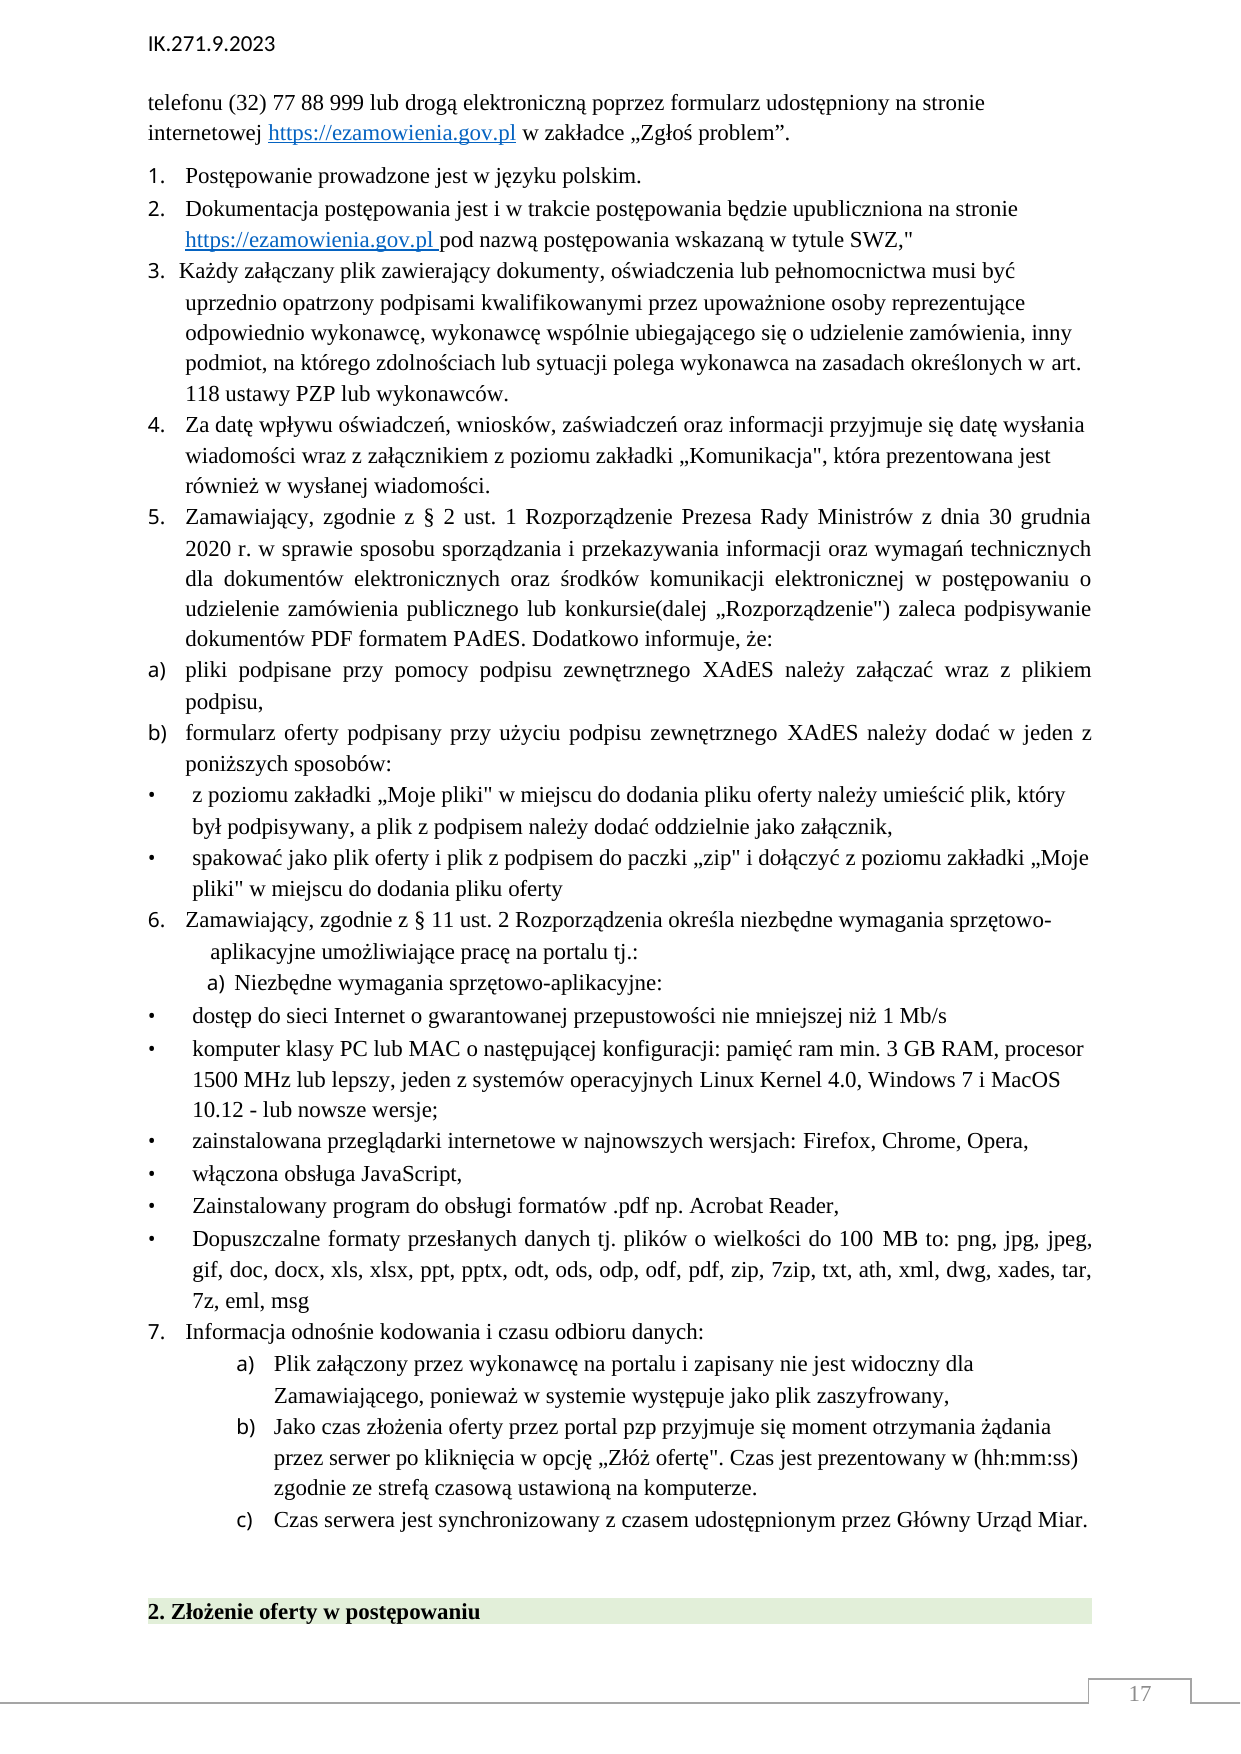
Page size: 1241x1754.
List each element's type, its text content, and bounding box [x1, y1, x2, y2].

list Postępowanie prowadzone jest w języku polskim. [148, 162, 1092, 190]
list Każdy załączany plik zawierający dokumenty, oświadczenia lub pełnomocnictwa musi być uprzednio opatrzony podpisami kwalifikowanymi przez upoważnione osoby reprezentujące odpowiednio wykonawcę, wykonawcę wspólnie ubiegającego się o udzielenie zamówienia, inny podmiot, na którego zdolnościach lub sytuacji polega wykonawca na zasadach określonych w art. 118 ustawy PZP lub wykonawców. [148, 257, 1092, 406]
list pliki podpisane przy pomocy podpisu zewnętrznego XAdES należy załączać wraz z plikiem podpisu, [148, 656, 1092, 714]
list Niezbędne wymagania sprzętowo-aplikacyjne: [207, 968, 1092, 997]
list Zamawiający, zgodnie z § 2 ust. 1 Rozporządzenie Prezesa Rady Ministrów z dnia 30 grudnia 2020 r. w sprawie sposobu sporządzania i przekazywania informacji oraz wymagań technicznych dla dokumentów elektronicznych oraz środków komunikacji elektronicznej w postępowaniu o udzielenie zamówienia publicznego lub konkursie(dalej „Rozporządzenie") zaleca podpisywanie dokumentów PDF formatem PAdES. Dodatkowo informuje, że: [148, 502, 1092, 652]
list formularz oferty podpisany przy użyciu podpisu zewnętrznego XAdES należy dodać w jeden z poniższych sposobów: [148, 718, 1092, 777]
list Zamawiający, zgodnie z § 11 ust. 2 Rozporządzenia określa niezbędne wymagania sprzętowo- [148, 906, 1092, 934]
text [148, 89, 1092, 145]
list z poziomu zakładki „Moje pliki" w miejscu do dodania pliku oferty należy umieścić plik, który był podpisywany, a plik z podpisem należy dodać oddzielnie jako załącznik, [148, 781, 1092, 839]
list Za datę wpływu oświadczeń, wniosków, zaświadczeń oraz informacji przyjmuje się datę wysłania wiadomości wraz z załącznikiem z poziomu zakładki „Komunikacja", która prezentowana jest również w wysłanej wiadomości. [148, 410, 1092, 499]
list spakować jako plik oferty i plik z podpisem do paczki „zip" i dołączyć z poziomu zakładki „Moje pliki" w miejscu do dodania pliku oferty [148, 843, 1092, 902]
list włączona obsługa JavaScript, [148, 1159, 1092, 1187]
list Dopuszczalne formaty przesłanych danych tj. plików o wielkości do 100 MB to: png, jpg, jpeg, gif, doc, docx, xls, xlsx, ppt, pptx, odt, ods, odp, odf, pdf, zip, 7zip, txt, ath, xml, dwg, xades, tar, 7z, eml, msg [148, 1224, 1092, 1313]
list Plik załączony przez wykonawcę na portalu i zapisany nie jest widoczny dla Zamawiającego, ponieważ w systemie występuje jako plik zaszyfrowany, [236, 1349, 1092, 1408]
list Informacja odnośnie kodowania i czasu odbioru danych: [148, 1317, 1092, 1345]
text aplikacyjne umożliwiające pracę na portalu tj.: [210, 938, 1092, 964]
list Dokumentacja postępowania jest i w trakcie postępowania będzie upubliczniona na stronie pod nazwą postępowania wskazaną w tytule SWZ," [148, 194, 1092, 253]
list dostęp do sieci Internet o gwarantowanej przepustowości nie mniejszej niż 1 Mb/s [148, 1001, 1092, 1029]
list komputer klasy PC lub MAC o następującej konfiguracji: pamięć ram min. 3 GB RAM, procesor 1500 MHz lub lepszy, jeden z systemów operacyjnych Linux Kernel 4.0, Windows 7 i MacOS 10.12 - lub nowsze wersje; [148, 1034, 1092, 1122]
list Jako czas złożenia oferty przez portal pzp przyjmuje się moment otrzymania żądania przez serwer po kliknięcia w opcję „Złóż ofertę". Czas jest prezentowany w (hh:mm:ss) zgodnie ze strefą czasową ustawioną na komputerze. [236, 1412, 1092, 1501]
list zainstalowana przeglądarki internetowe w najnowszych wersjach: Firefox, Chrome, Opera, [148, 1126, 1092, 1155]
text 2. Złożenie oferty w postępowaniu [148, 1598, 1092, 1624]
list Czas serwera jest synchronizowany z czasem udostępnionym przez Główny Urząd Miar. [236, 1505, 1092, 1533]
list Zainstalowany program do obsługi formatów .pdf np. Acrobat Reader, [148, 1192, 1092, 1220]
